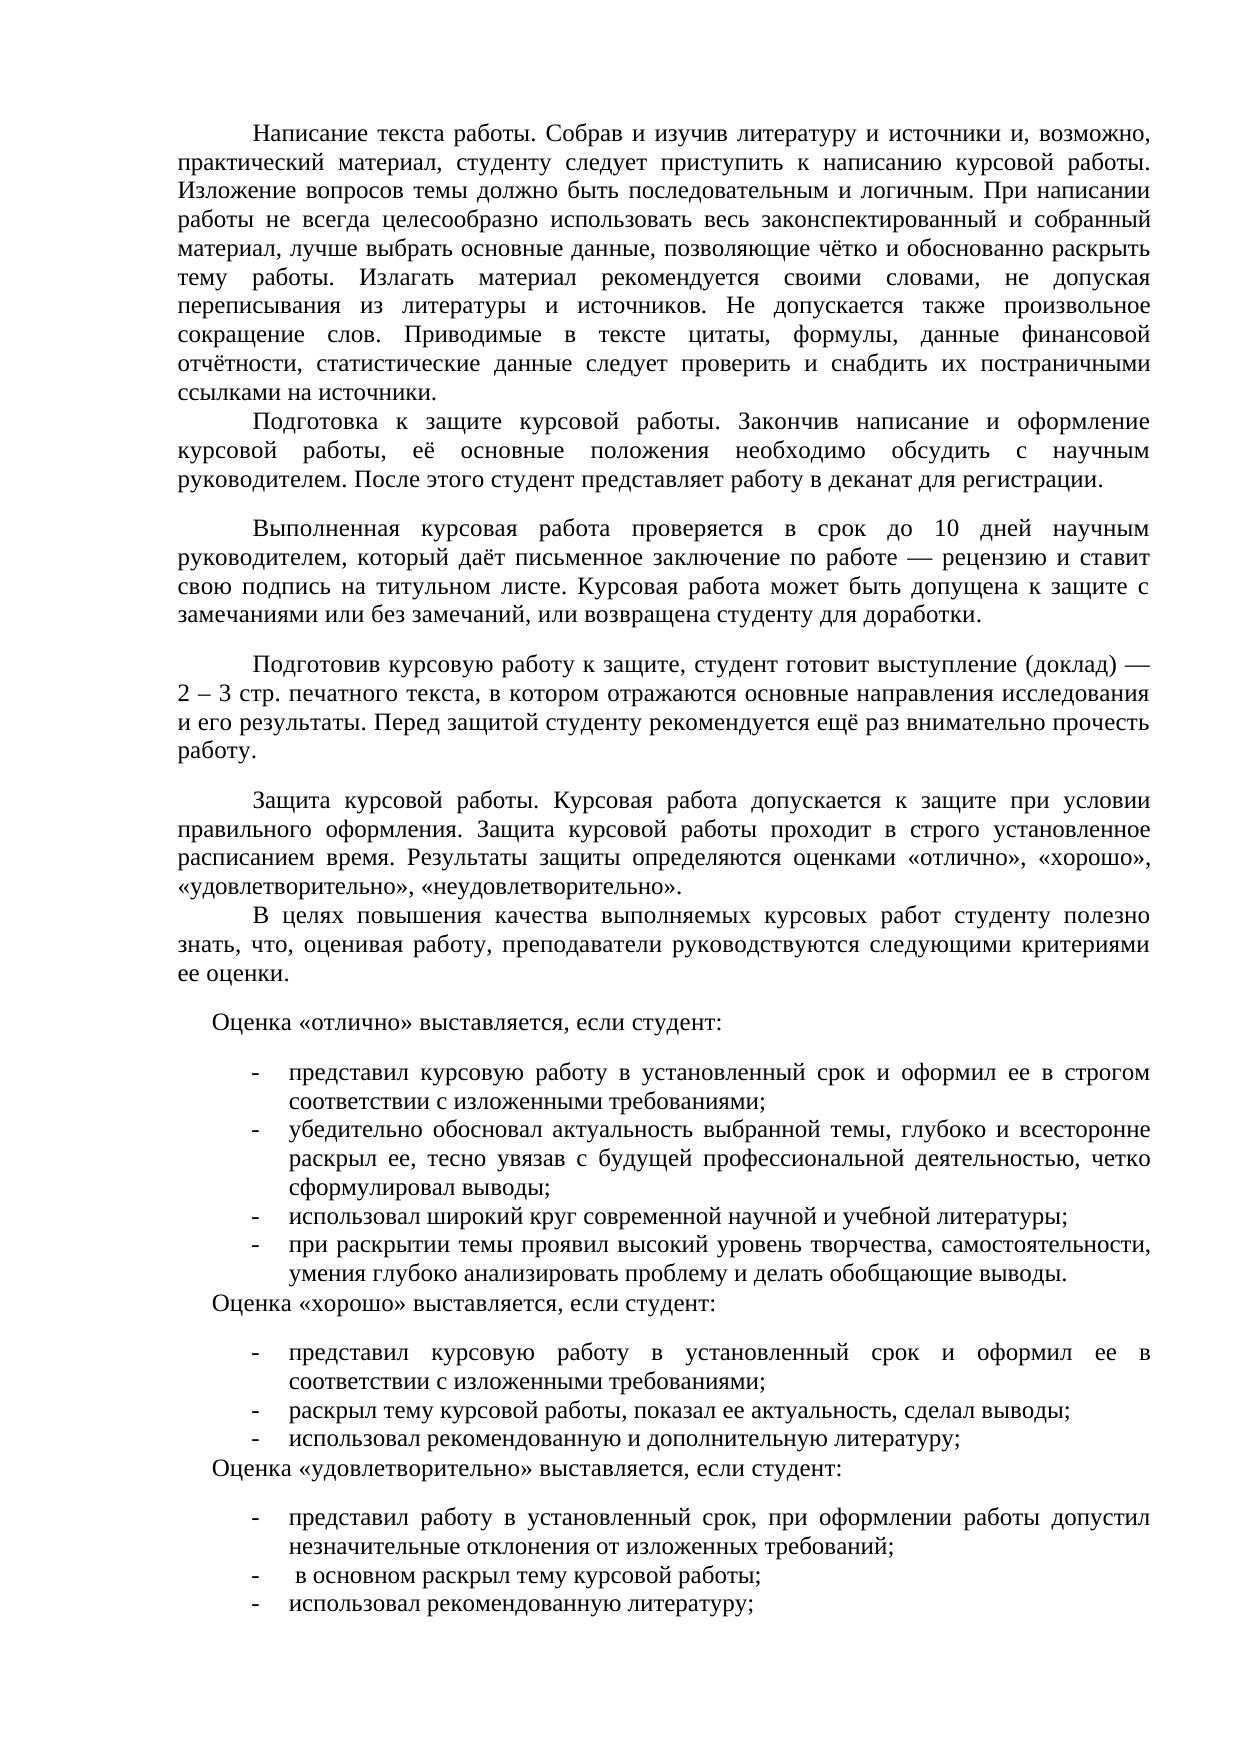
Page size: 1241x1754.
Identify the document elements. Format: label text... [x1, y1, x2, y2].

text Подготовка к защите курсовой работы. Закончив написание и оформление курсовой работы, её основные положения необходимо обсудить с научным руководителем. После этого студент представляет работу в деканат для регистрации. [177, 406, 1152, 492]
text Выполненная курсовая работа проверяется в срок до 10 дней научным руководителем, который даёт письменное заключение по работе — рецензию и ставит свою подпись на титульном листе. Курсовая работа может быть допущена к защите с замечаниями или без замечаний, или возвращена студенту для доработки. [177, 513, 1152, 628]
list убедительно обосновал актуальность выбранной темы, глубоко и всесторонне раскрыл ее, тесно увязав с будущей профессиональной деятельностью, четко сформулировал выводы; [251, 1114, 1152, 1201]
list представил курсовую работу в установленный срок и оформил ее в соответствии с изложенными требованиями; [251, 1337, 1152, 1395]
text Оценка «отлично» выставляется, если студент: [212, 1007, 1152, 1036]
list использовал рекомендованную литературу; [251, 1588, 1152, 1617]
list раскрыл тему курсовой работы, показал ее актуальность, сделал выводы; [251, 1395, 1152, 1423]
text Защита курсовой работы. Курсовая работа допускается к защите при условии правильного оформления. Защита курсовой работы проходит в строго установленное расписанием время. Результаты защиты определяются оценками «отлично», «хорошо», «удовлетворительно», «неудовлетворительно». [177, 785, 1152, 900]
text В целях повышения качества выполняемых курсовых работ студенту полезно знать, что, оценивая работу, преподаватели руководствуются следующими критериями ее оценки. [177, 900, 1152, 987]
list использовал рекомендованную и дополнительную литературу; [251, 1423, 1152, 1452]
text Оценка «удовлетворительно» выставляется, если студент: [212, 1453, 1152, 1481]
list представил курсовую работу в установленный срок и оформил ее в строгом соответствии с изложенными требованиями; [251, 1057, 1152, 1114]
list представил работу в установленный срок, при оформлении работы допустил незначительные отклонения от изложенных требований; [251, 1502, 1152, 1560]
list в основном раскрыл тему курсовой работы; [251, 1560, 1152, 1588]
list использовал широкий круг современной научной и учебной литературы; [251, 1201, 1152, 1229]
text Оценка «хорошо» выставляется, если студент: [212, 1288, 1152, 1316]
list при раскрытии темы проявил высокий уровень творчества, самостоятельности, умения глубоко анализировать проблему и делать обобщающие выводы. [251, 1229, 1152, 1287]
text Подготовив курсовую работу к защите, студент готовит выступление (доклад) — 2 – 3 стр. печатного текста, в котором отражаются основные направления исследования и его результаты. Перед защитой студенту рекомендуется ещё раз внимательно прочесть работу. [177, 649, 1152, 764]
text Написание текста работы. Собрав и изучив литературу и источники и, возможно, практический материал, студенту следует приступить к написанию курсовой работы. Изложение вопросов темы должно быть последовательным и логичным. При написании работы не всегда целесообразно использовать весь законспектированный и собранный материал, лучше выбрать основные данные, позволяющие чётко и обоснованно раскрыть тему работы. Излагать материал рекомендуется своими словами, не допуская переписывания из литературы и источников. Не допускается также произвольное сокращение слов. Приводимые в тексте цитаты, формулы, данные финансовой отчётности, статистические данные следует проверить и снабдить их постраничными ссылками на источники. [177, 118, 1152, 406]
